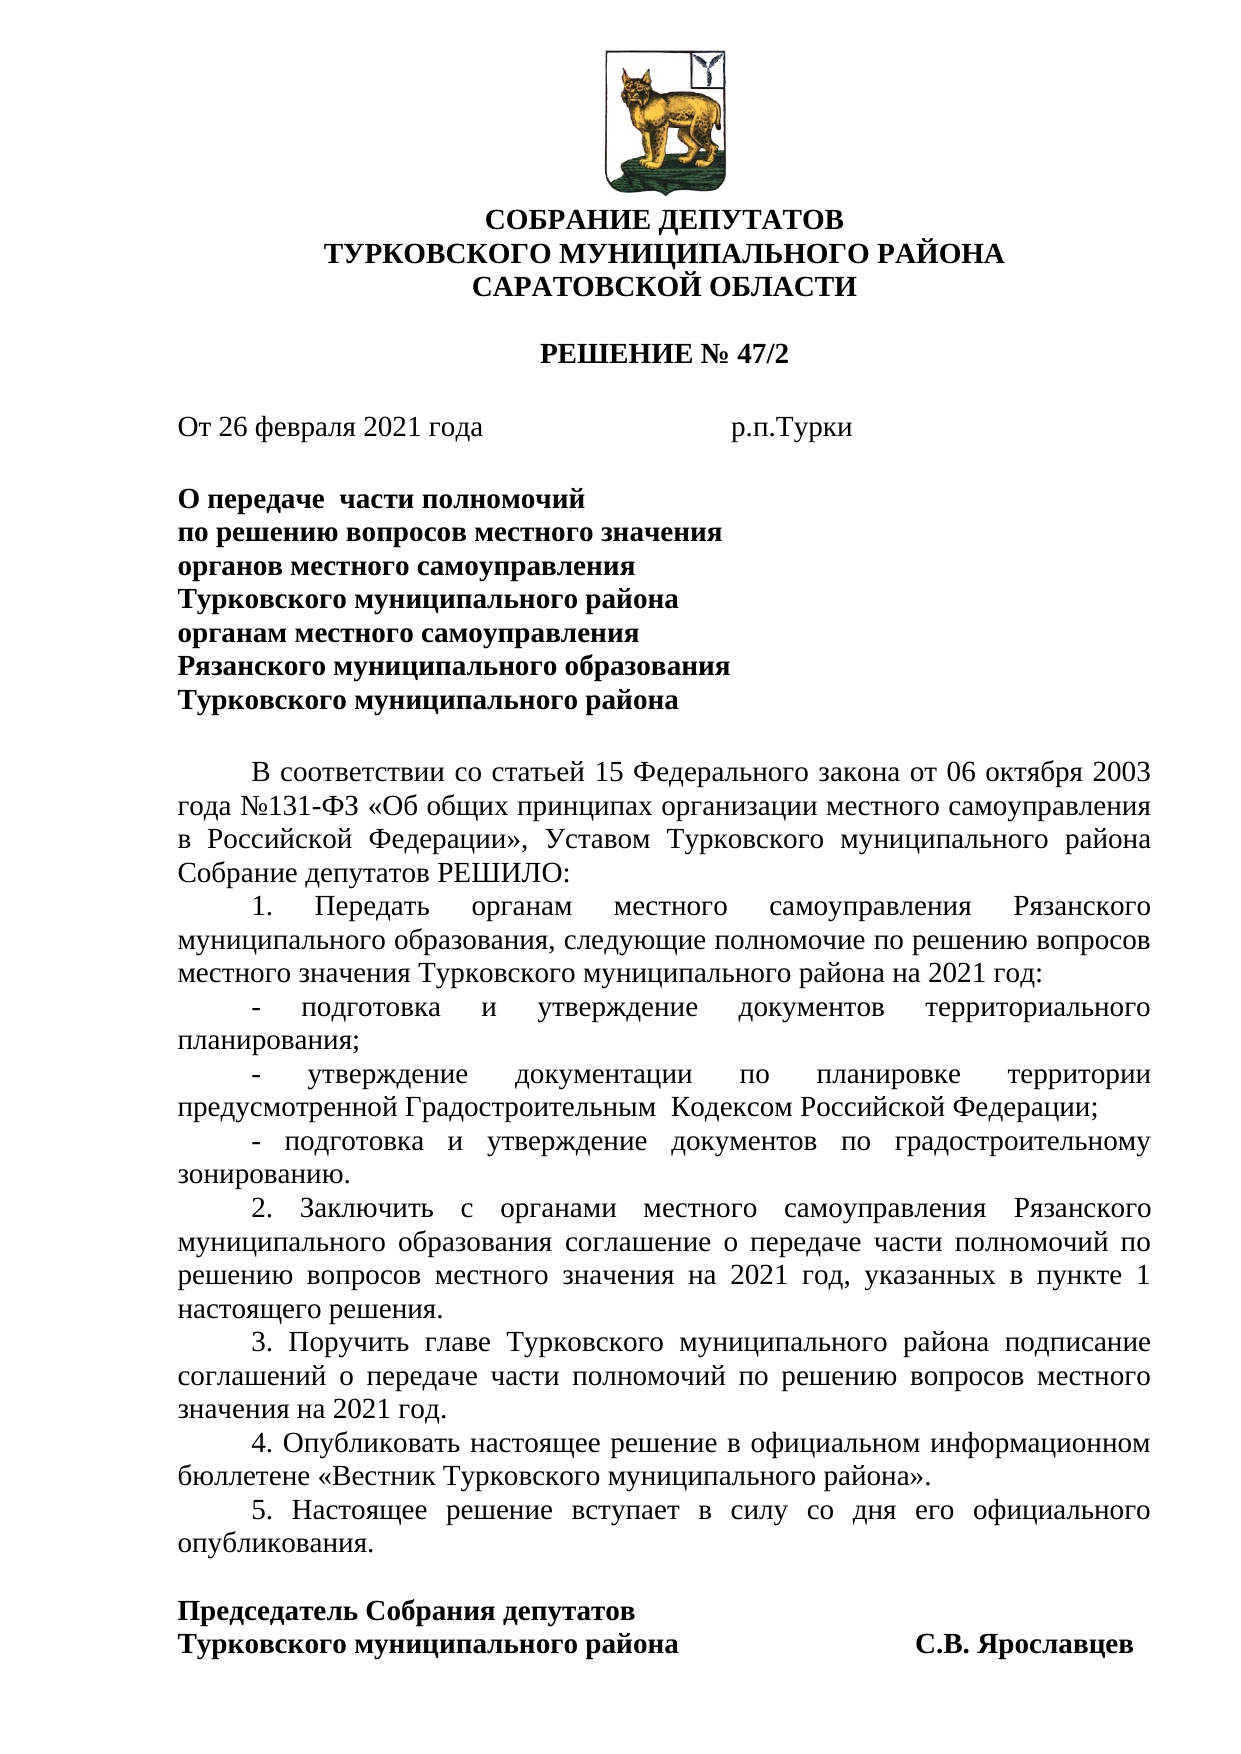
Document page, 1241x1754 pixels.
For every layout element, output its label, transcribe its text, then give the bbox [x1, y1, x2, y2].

text 4. Опубликовать настоящее решение в официальном информационном бюллетене «Вестник Турковского муниципального района». [177, 1425, 1152, 1492]
text - подготовка и утверждение документов по градостроительному зонированию. [177, 1123, 1152, 1190]
text 1. Передать органам местного самоуправления Рязанского муниципального образования, следующие полномочие по решению вопросов местного значения Турковского муниципального района на 2021 год: [177, 888, 1152, 989]
text СОБРАНИЕ ДЕПУТАТОВ [177, 202, 1152, 236]
text ТУРКОВСКОГО МУНИЦИПАЛЬНОГО РАЙОНА [177, 236, 1152, 269]
text Турковского муниципального района [177, 682, 1152, 716]
text Турковского муниципального района [177, 581, 1152, 615]
text - подготовка и утверждение документов территориального планирования; [177, 989, 1152, 1056]
text 3. Поручить главе Турковского муниципального района подписание соглашений о передаче части полномочий по решению вопросов местного значения на 2021 год. [177, 1324, 1152, 1425]
text От 26 февраля 2021 года р.п.Турки [177, 409, 1152, 442]
text органов местного самоуправления [177, 548, 1152, 581]
text Турковского муниципального района С.В. Ярославцев [177, 1626, 1152, 1660]
text Рязанского муниципального образования [177, 648, 1152, 682]
text по решению вопросов местного значения [177, 514, 1152, 548]
text органам местного самоуправления [177, 615, 1152, 648]
text В соответствии со статьей 15 Федерального закона от 06 октября 2003 года №131-ФЗ «Об общих принципах организации местного самоуправления в Российской Федерации», Уставом Турковского муниципального района Собрание депутатов РЕШИЛО: [177, 754, 1152, 888]
text РЕШЕНИЕ № 47/2 [177, 337, 1152, 370]
text Председатель Собрания депутатов [177, 1593, 1152, 1626]
text О передаче части полномочий [177, 481, 1152, 514]
text 2. Заключить с органами местного самоуправления Рязанского муниципального образования соглашение о передаче части полномочий по решению вопросов местного значения на 2021 год, указанных в пункте 1 настоящего решения. [177, 1190, 1152, 1324]
text САРАТОВСКОЙ ОБЛАСТИ [177, 269, 1152, 303]
text 5. Настоящее решение вступает в силу со дня его официального опубликования. [177, 1492, 1152, 1559]
text - утверждение документации по планировке территории предусмотренной Градостроительным Кодексом Российской Федерации; [177, 1056, 1152, 1123]
picture [602, 48, 727, 199]
